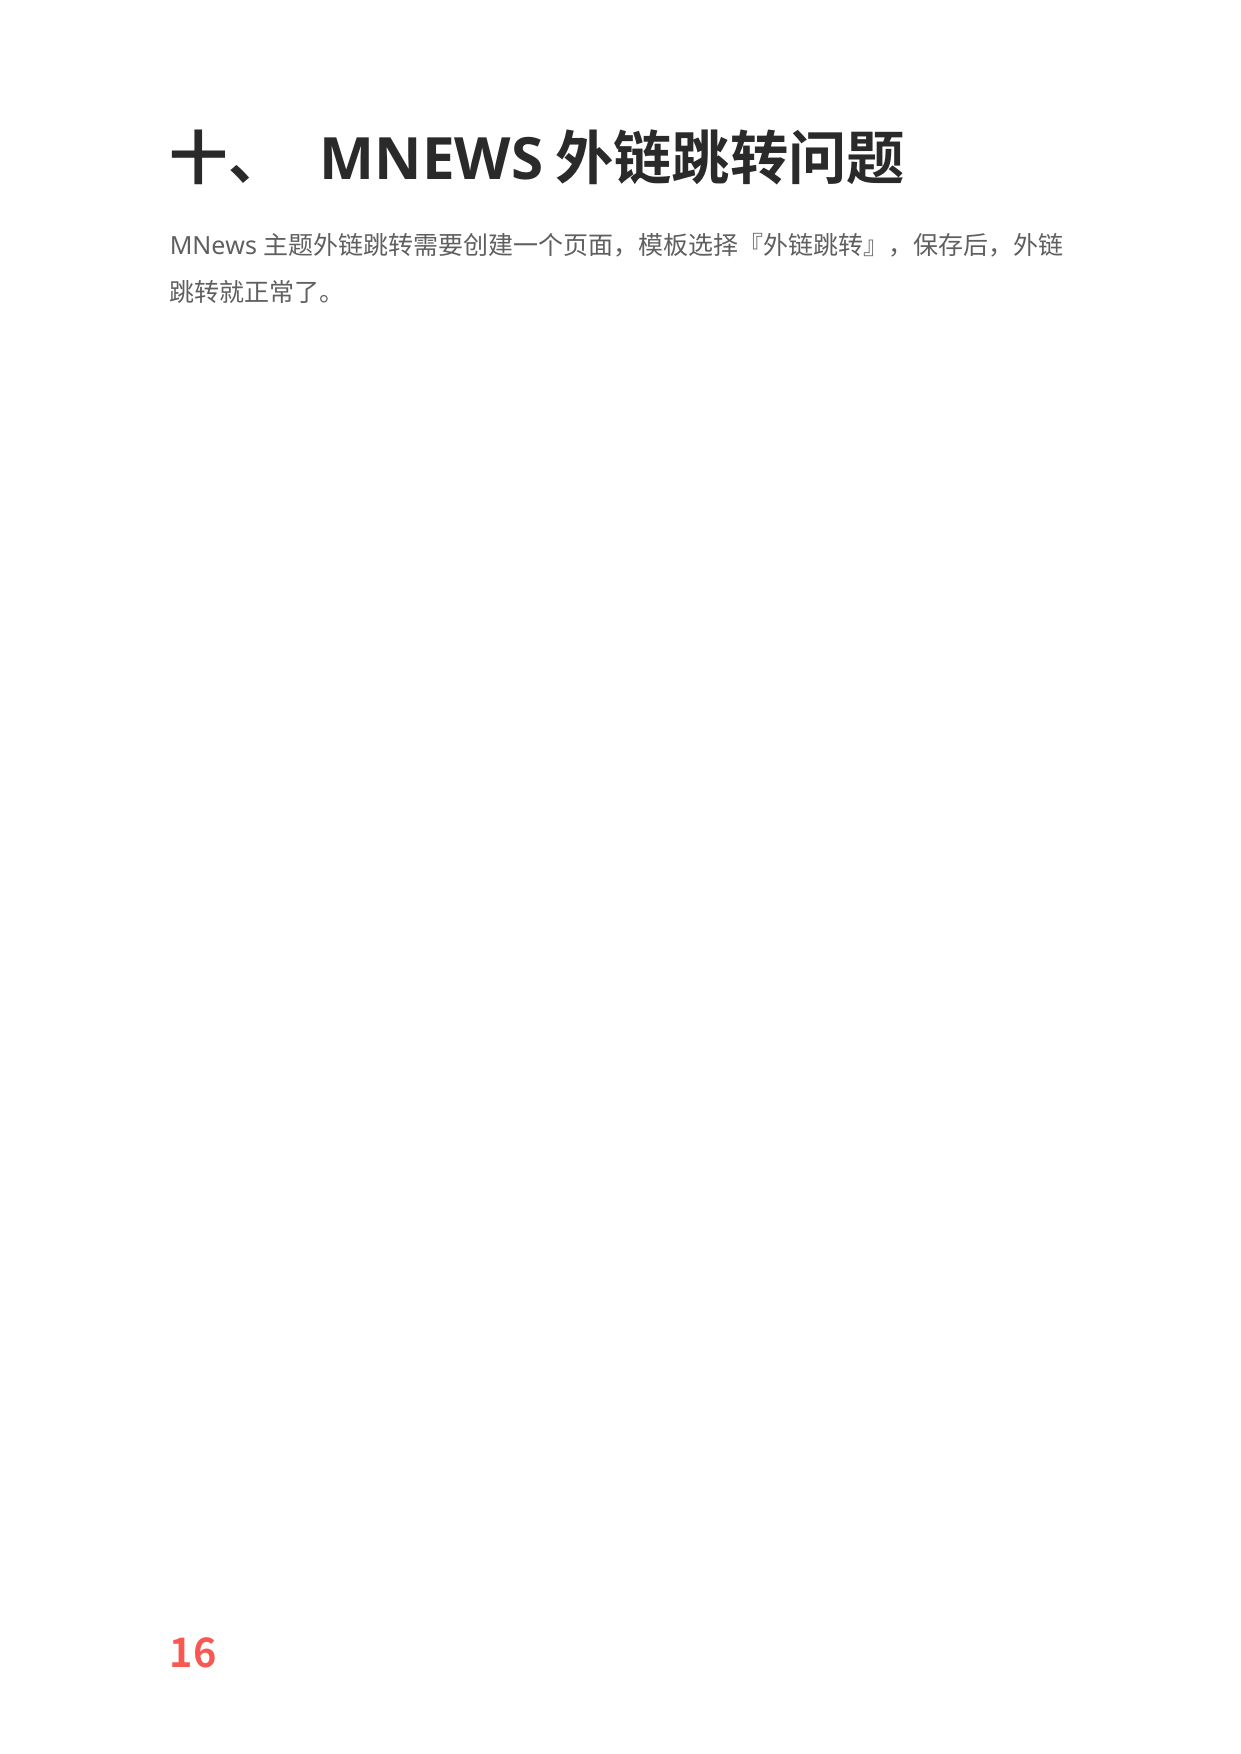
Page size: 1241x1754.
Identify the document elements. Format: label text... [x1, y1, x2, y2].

subtitle MNews外链跳转问题 [169, 112, 1071, 197]
text MNews 主题外链跳转需要创建一个页面，模板选择『外链跳转』，保存后，外链跳转就正常了。 [169, 226, 1071, 309]
